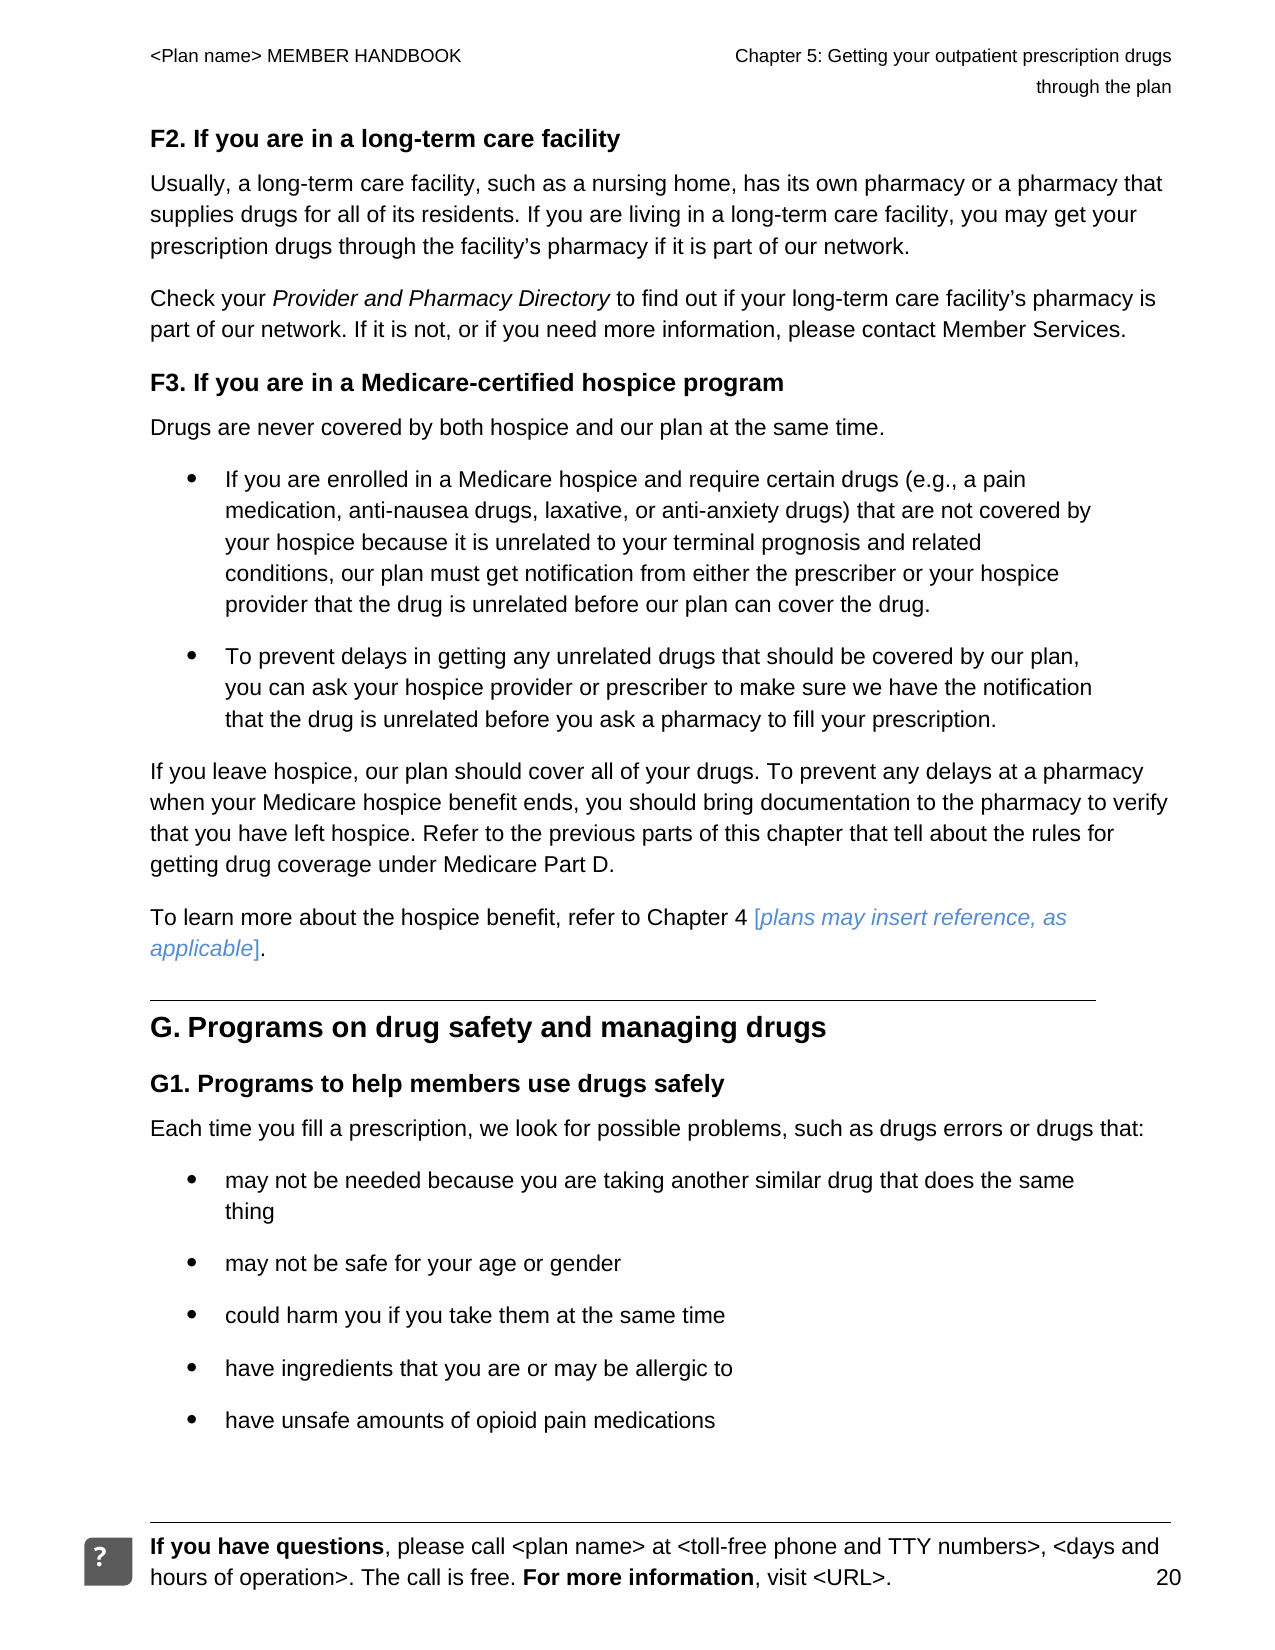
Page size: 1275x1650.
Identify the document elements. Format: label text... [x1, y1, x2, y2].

subtitle Programs on drug safety and managing drugs [150, 1001, 1096, 1045]
list If you are enrolled in a Medicare hospice and require certain drugs (e.g., a pain medication, anti-nausea drugs, laxative, or anti-anxiety drugs) that are not covered by your hospice because it is unrelated to your terminal prognosis and related conditions, our plan must get notification from either the prescriber or your hospice provider that the drug is unrelated before our plan can cover the drug. [187, 462, 1096, 619]
subtitle F2. If you are in a long-term care facility [150, 121, 1096, 154]
list could harm you if you take them at the same time [187, 1299, 1096, 1330]
list have unsafe amounts of opioid pain medications [187, 1403, 1096, 1434]
subtitle G1. Programs to help members use drugs safely [150, 1066, 1096, 1099]
text Check your Provider and Pharmacy Directory to find out if your long-term care facility’s pharmacy is part of our network. If it is not, or if you need more information, please contact Member Services. [150, 281, 1171, 344]
text Each time you fill a prescription, we look for possible problems, such as drugs errors or drugs that: [150, 1111, 1171, 1143]
list To prevent delays in getting any unrelated drugs that should be covered by our plan, you can ask your hospice provider or prescriber to make sure we have the notification that the drug is unrelated before you ask a pharmacy to fill your prescription. [187, 639, 1096, 733]
subtitle F3. If you are in a Medicare-certified hospice program [150, 364, 1096, 398]
text Usually, a long-term care facility, such as a nursing home, has its own pharmacy or a pharmacy that supplies drugs for all of its residents. If you are living in a long-term care facility, you may get your prescription drugs through the facility’s pharmacy if it is part of our network. [150, 167, 1171, 260]
list To learn more about the hospice benefit, refer to Chapter 4 [plans may insert reference, as applicable]. [150, 900, 1171, 962]
text If you leave hospice, our plan should cover all of your drugs. To prevent any delays at a pharmacy when your Medicare hospice benefit ends, you should bring documentation to the pharmacy to verify that you have left hospice. Refer to the previous parts of this chapter that tell about the rules for getting drug coverage under Medicare Part D. [150, 754, 1171, 879]
list have ingredients that you are or may be allergic to [187, 1351, 1096, 1382]
text Drugs are never covered by both hospice and our plan at the same time. [150, 410, 1171, 442]
list may not be needed because you are taking another similar drug that does the same thing [187, 1163, 1096, 1226]
list may not be safe for your age or gender [187, 1247, 1096, 1278]
